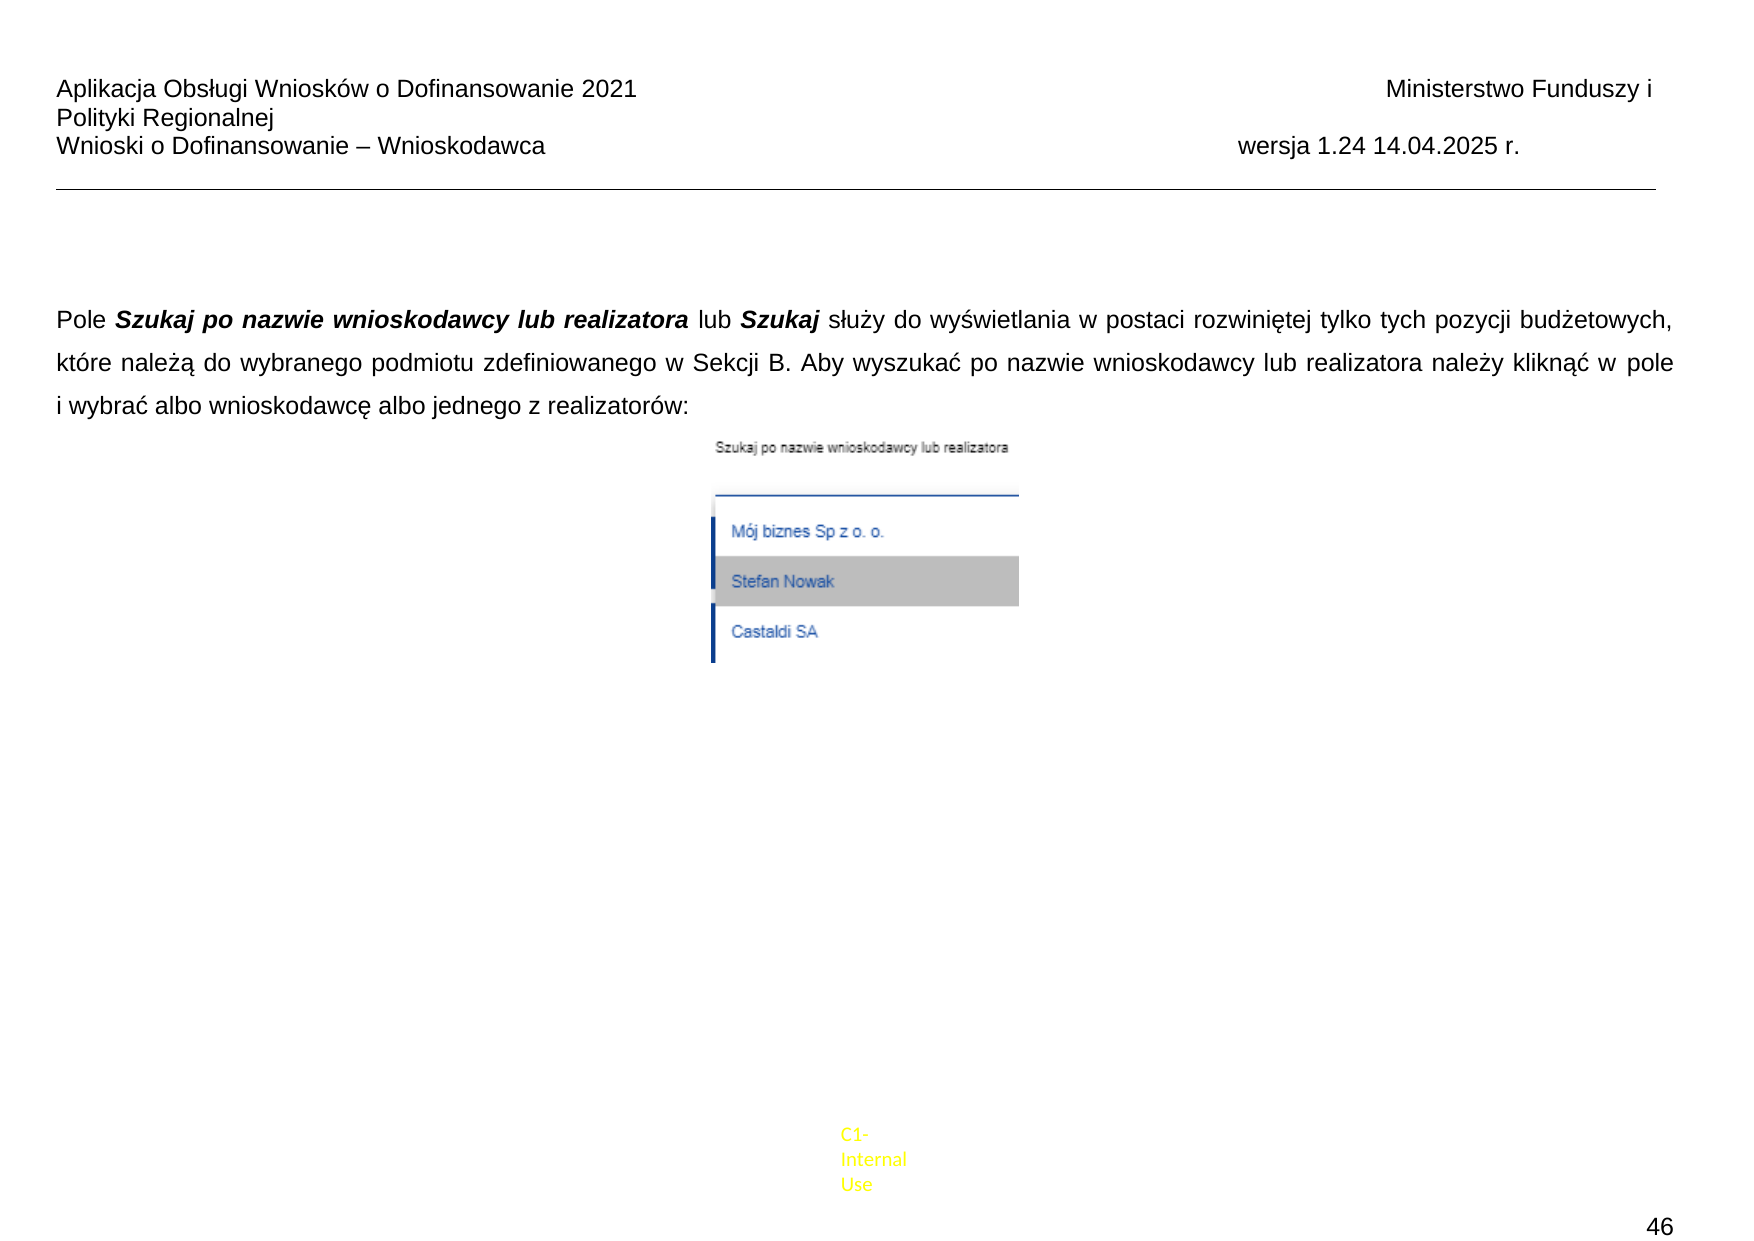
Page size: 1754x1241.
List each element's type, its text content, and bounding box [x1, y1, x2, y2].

picture [711, 434, 1019, 663]
text Pole Szukaj po nazwie wnioskodawcy lub realizatora lub Szukaj służy do wyświetlania w postaci rozwiniętej tylko tych pozycji budżetowych, które należą do wybranego podmiotu zdefiniowanego w Sekcji B. Aby wyszukać po nazwie wnioskodawcy lub realizatora należy kliknąć w pole i wybrać albo wnioskodawcę albo jednego z realizatorów: [56, 305, 1674, 420]
